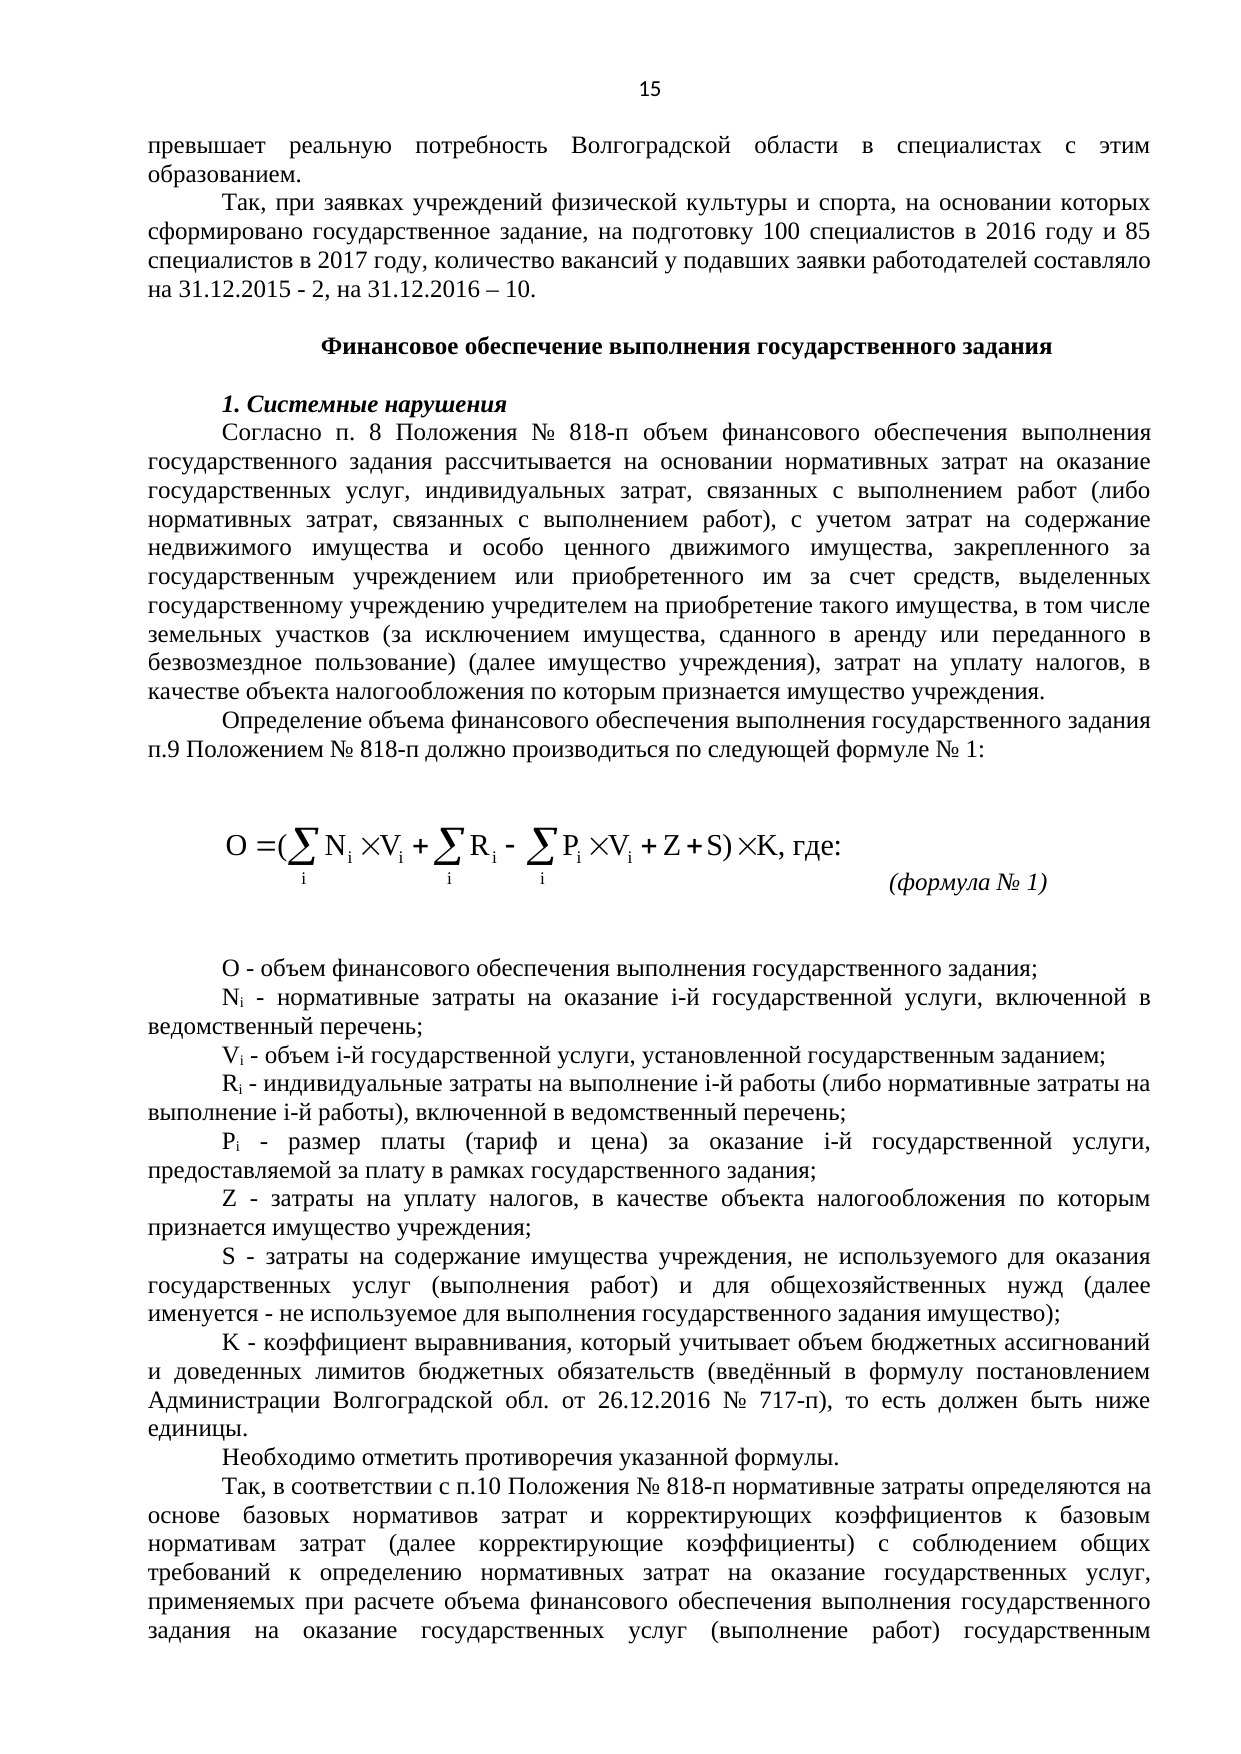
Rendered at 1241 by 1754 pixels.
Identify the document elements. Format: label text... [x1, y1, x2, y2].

text S - затраты на содержание имущества учреждения, не используемого для оказания государственных услуг (выполнения работ) и для общехозяйственных нужд (далее именуется - не используемое для выполнения государственного задания имущество); [148, 1241, 1152, 1327]
text 1. Системные нарушения [148, 389, 1152, 417]
text K - коэффициент выравнивания, который учитывает объем бюджетных ассигнований и доведенных лимитов бюджетных обязательств (введённый в формулу постановлением Администрации Волгоградской обл. от 26.12.2016 № 717-п), то есть должен быть ниже единицы. [148, 1327, 1152, 1442]
text Определение объема финансового обеспечения выполнения государственного задания п.9 Положением № 818-п должно производиться по следующей формуле № 1: [148, 705, 1152, 762]
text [148, 1471, 1152, 1643]
text О - объем финансового обеспечения выполнения государственного задания; [148, 953, 1152, 982]
text Необходимо отметить противоречия указанной формулы. [148, 1442, 1152, 1471]
text Z - затраты на уплату налогов, в качестве объекта налогообложения по которым признается имущество учреждения; [148, 1183, 1152, 1241]
text Финансовое обеспечение выполнения государственного задания [148, 331, 1152, 360]
text Ri - индивидуальные затраты на выполнение i-й работы (либо нормативные затраты на выполнение i-й работы), включенной в ведомственный перечень; [148, 1068, 1152, 1126]
text Ni - нормативные затраты на оказание i-й государственной услуги, включенной в ведомственный перечень; [148, 982, 1152, 1040]
text Согласно п. 8 Положения № 818-п объем финансового обеспечения выполнения государственного задания рассчитывается на основании нормативных затрат на оказание государственных услуг, индивидуальных затрат, связанных с выполнением работ (либо нормативных затрат, связанных с выполнением работ), с учетом затрат на содержание недвижимого имущества и особо ценного движимого имущества, закрепленного за государственным учреждением или приобретенного им за счет средств, выделенных государственному учреждению учредителем на приобретение такого имущества, в том числе земельных участков (за исключением имущества, сданного в аренду или переданного в безвозмездное пользование) (далее имущество учреждения), затрат на уплату налогов, в качестве объекта налогообложения по которым признается имущество учреждения. [148, 417, 1152, 705]
text (формула № 1) [148, 822, 1152, 896]
text Vi - объем i-й государственной услуги, установленной государственным заданием; [148, 1040, 1152, 1068]
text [148, 130, 1152, 187]
text Pi - размер платы (тариф и цена) за оказание i-й государственной услуги, предоставляемой за плату в рамках государственного задания; [148, 1126, 1152, 1183]
text Так, при заявках учреждений физической культуры и спорта, на основании которых сформировано государственное задание, на подготовку 100 специалистов в 2016 году и 85 специалистов в 2017 году, количество вакансий у подавших заявки работодателей составляло на 31.12.2015 - 2, на 31.12.2016 – 10. [148, 187, 1152, 302]
